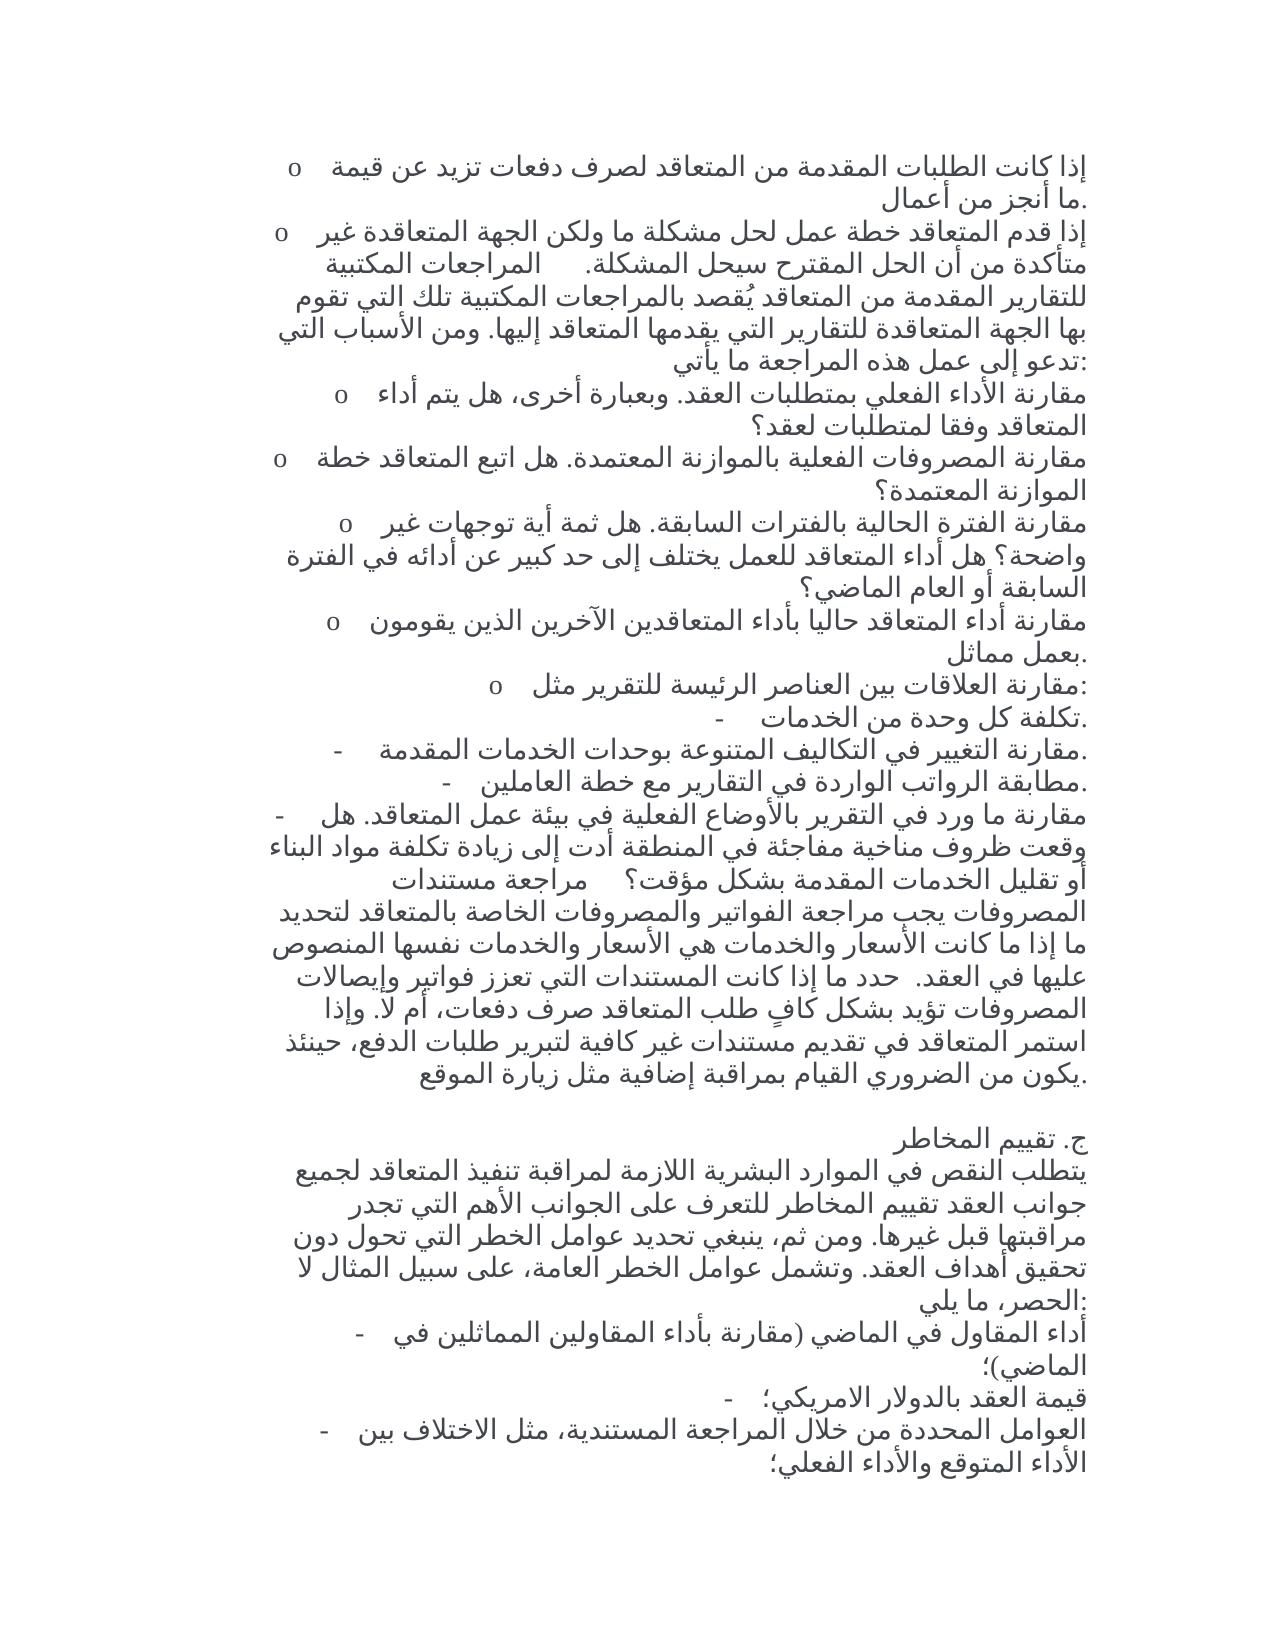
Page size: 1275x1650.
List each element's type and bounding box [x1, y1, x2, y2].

text [262, 150, 1087, 1478]
